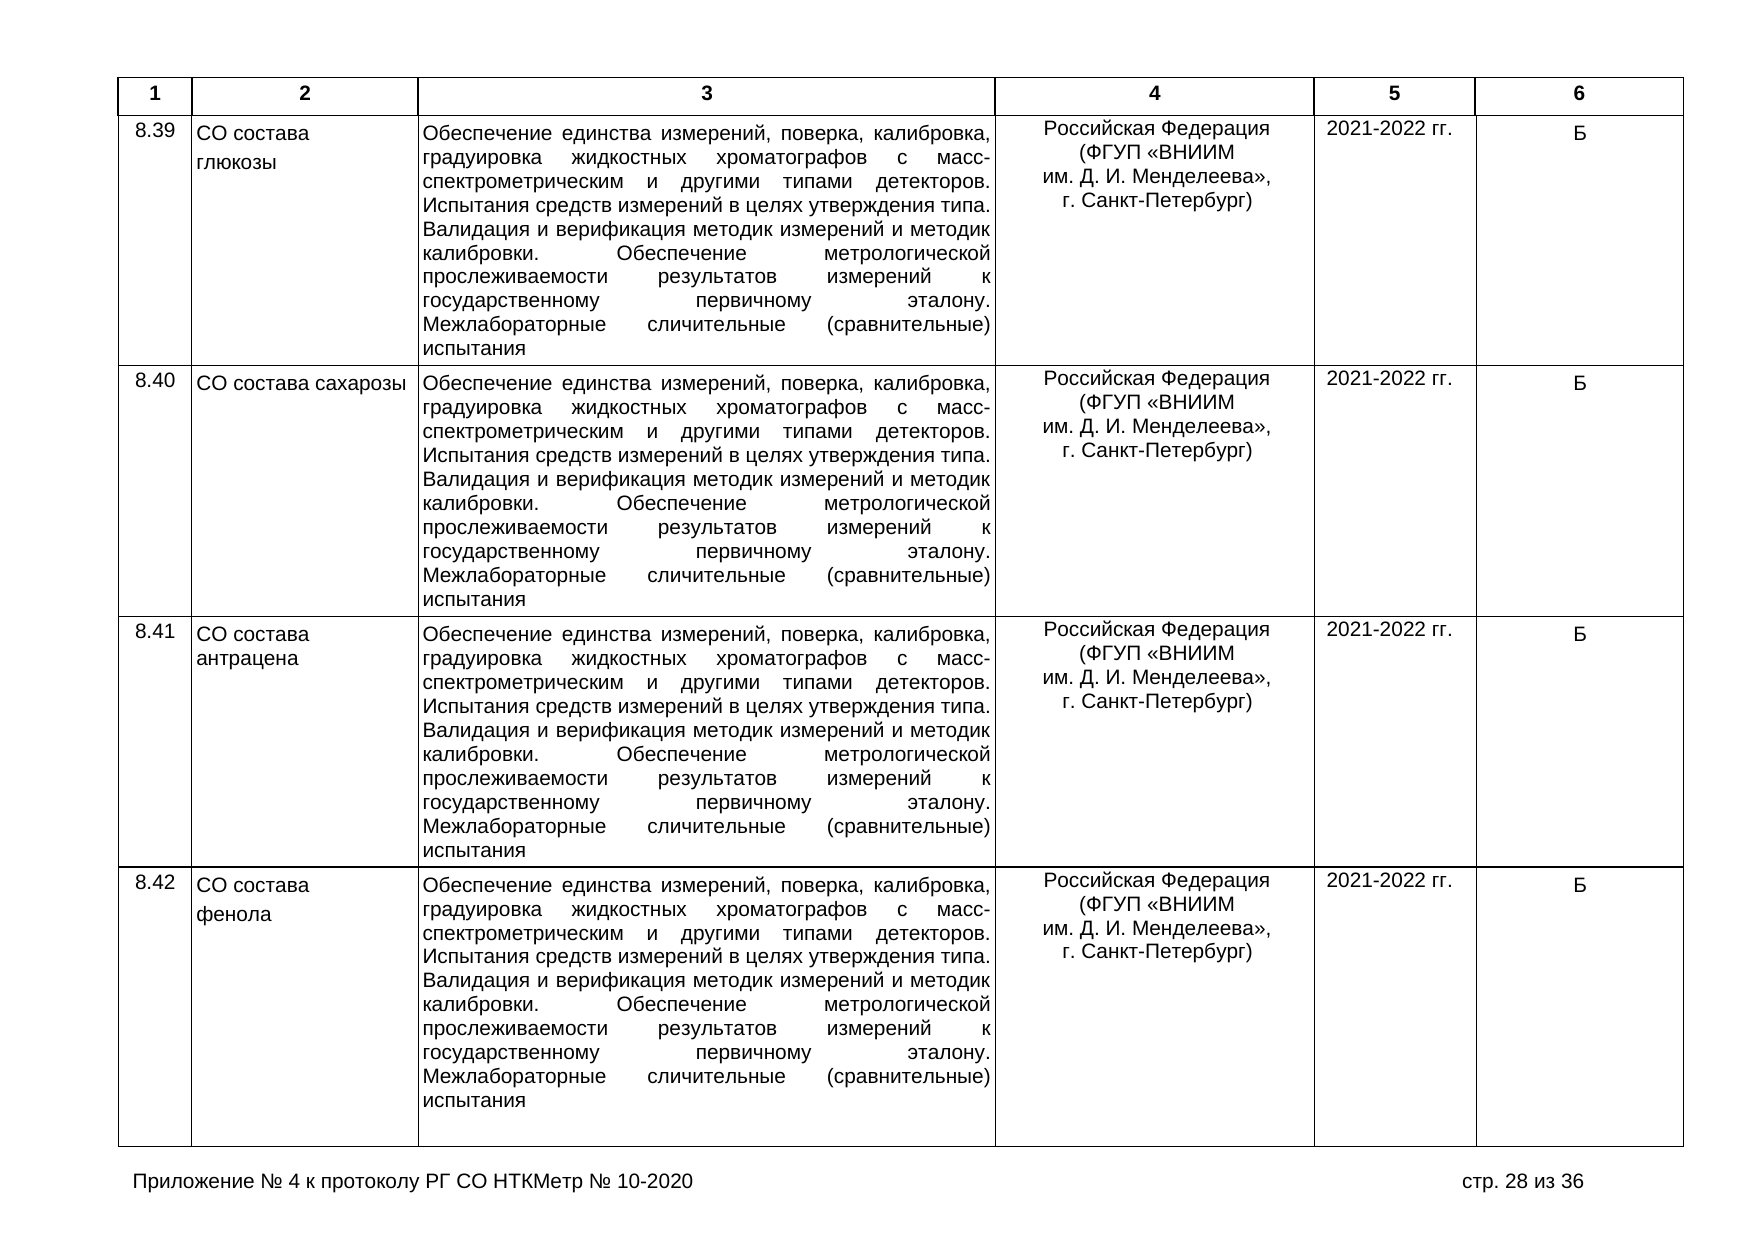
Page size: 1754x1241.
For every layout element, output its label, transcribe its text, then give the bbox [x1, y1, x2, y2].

table_cell 8.39 [119, 116, 191, 365]
table_header 1 [119, 78, 191, 114]
table_cell 8.41 [119, 617, 191, 866]
table_cell 2021-2022 гг. [1315, 366, 1476, 616]
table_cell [996, 868, 1314, 1146]
table_cell Российская Федерация (ФГУП «ВНИИМ им. Д. И. Менделеева», г. Санкт-Петербург) [996, 366, 1314, 616]
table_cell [996, 116, 1314, 365]
table_cell Российская Федерация (ФГУП «ВНИИМ им. Д. И. Менделеева», г. Санкт-Петербург) [996, 617, 1314, 866]
table_header 2 [193, 78, 417, 114]
table_cell СО состава сахарозы [192, 366, 418, 616]
table_cell 8.40 [119, 366, 191, 616]
table_header 5 [1315, 78, 1474, 114]
table_cell СО состава глюкозы [192, 116, 418, 365]
table_cell Б [1477, 366, 1683, 616]
table_cell СО состава фенола [192, 868, 418, 1146]
table_cell 2021-2022 гг. [1315, 617, 1476, 866]
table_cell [419, 116, 995, 365]
table_cell 2021-2022 гг. [1315, 868, 1476, 1146]
table_header 6 [1476, 78, 1683, 114]
table_cell СО состава антрацена [192, 617, 418, 866]
table_cell Б [1477, 617, 1683, 866]
table_header 4 [996, 78, 1313, 114]
table_cell Б [1477, 116, 1683, 365]
table_cell 8.42 [119, 868, 191, 1146]
table_cell 2021-2022 гг. [1315, 116, 1476, 365]
table_cell Б [1477, 868, 1683, 1146]
table_header 3 [419, 78, 994, 114]
